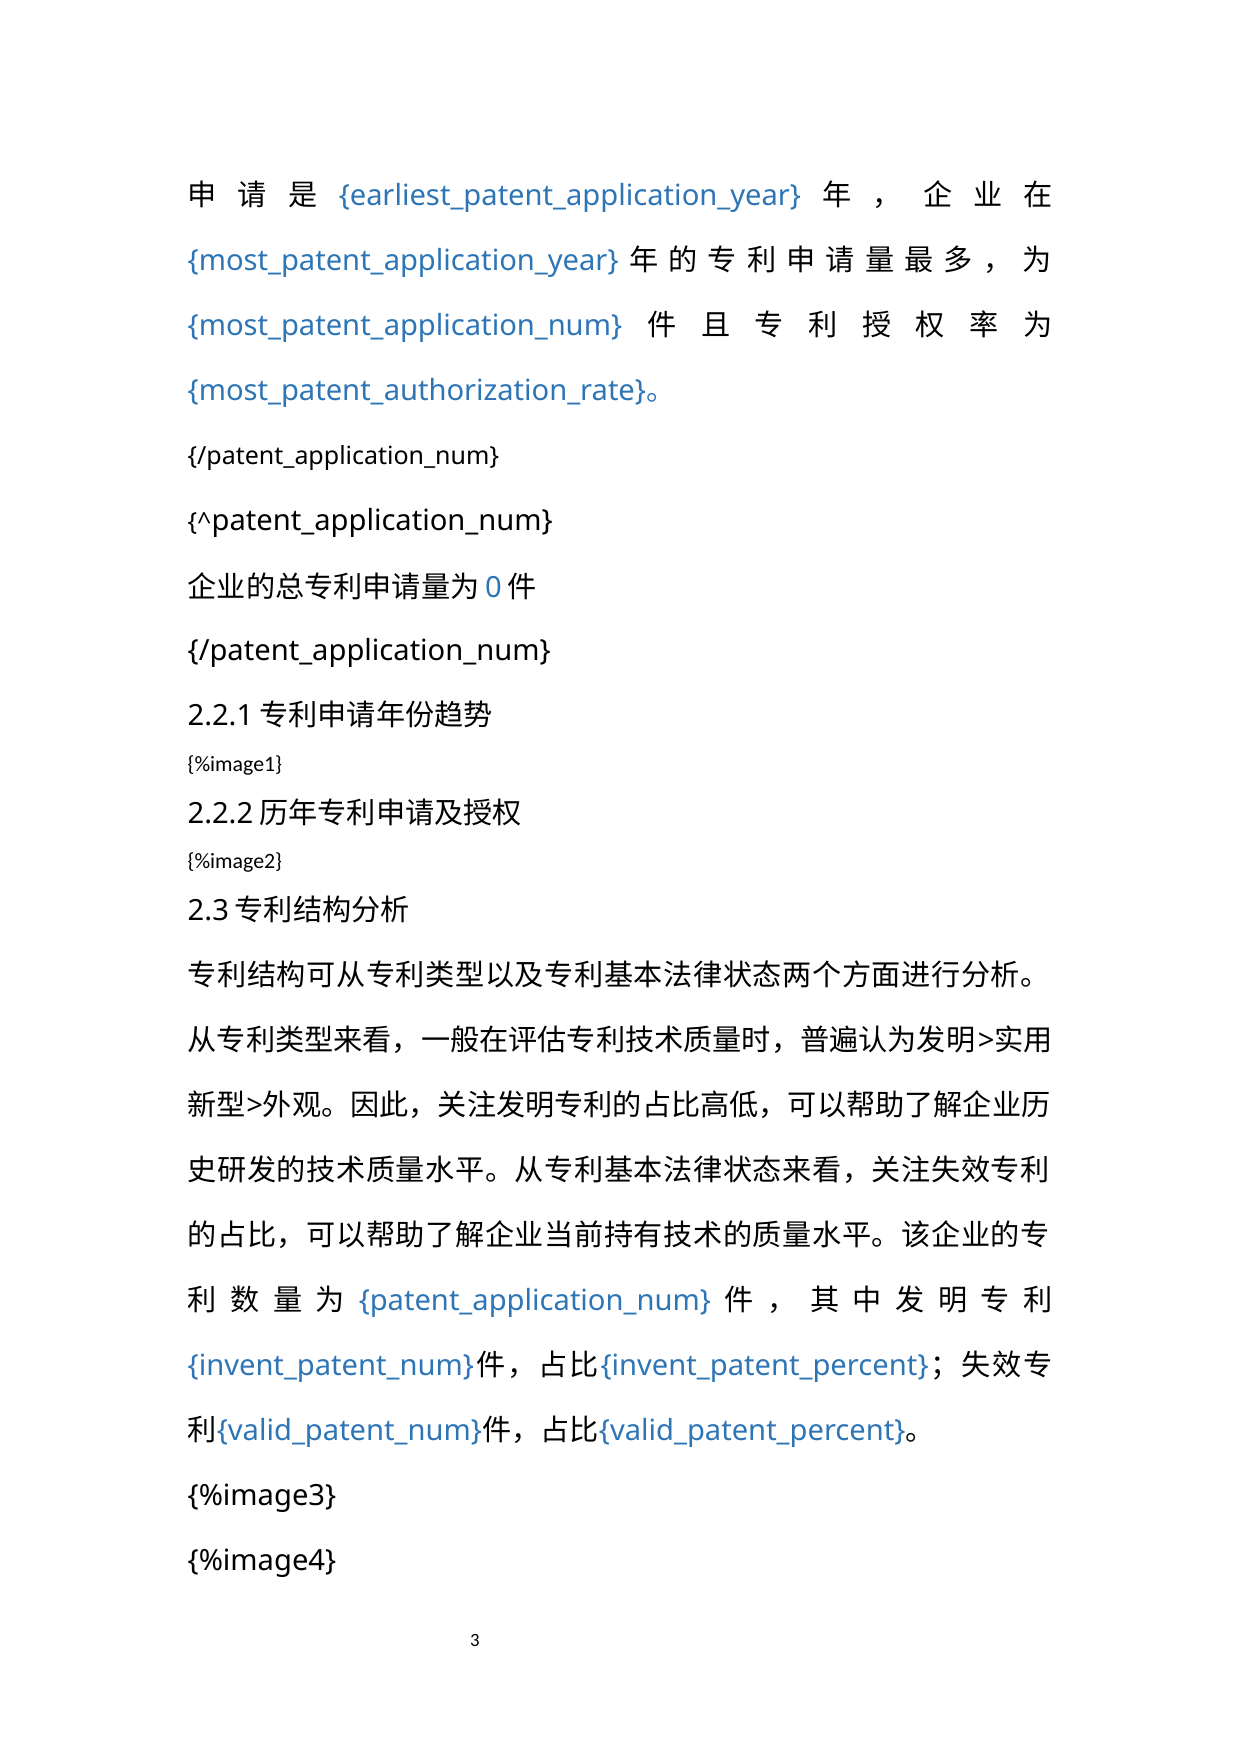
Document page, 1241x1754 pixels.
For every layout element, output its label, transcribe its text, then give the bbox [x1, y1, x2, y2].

text 2.2.2历年专利申请及授权 [187, 779, 1053, 844]
text {^patent_application_num} [187, 487, 1053, 552]
text {%image2} [187, 844, 1053, 877]
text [187, 162, 1053, 422]
text {%image3} [187, 1462, 1053, 1527]
text 企业的总专利申请量为0件 [187, 552, 1053, 617]
text 2.3专利结构分析 [187, 877, 1053, 942]
text {%image4} [187, 1527, 1053, 1592]
text {/patent_application_num} [187, 422, 1053, 487]
text 2.2.1专利申请年份趋势 [187, 682, 1053, 747]
text {%image1} [187, 747, 1053, 779]
text 专利结构可从专利类型以及专利基本法律状态两个方面进行分析。从专利类型来看，一般在评估专利技术质量时，普遍认为发明>实用新型>外观。因此，关注发明专利的占比高低，可以帮助了解企业历史研发的技术质量水平。从专利基本法律状态来看，关注失效专利的占比，可以帮助了解企业当前持有技术的质量水平。该企业的专利数量为{patent_application_num}件，其中发明专利{invent_patent_num}件，占比{invent_patent_percent}；失效专利{valid_patent_num}件，占比{valid_patent_percent}。 [187, 942, 1053, 1462]
text {/patent_application_num} [187, 617, 1053, 682]
